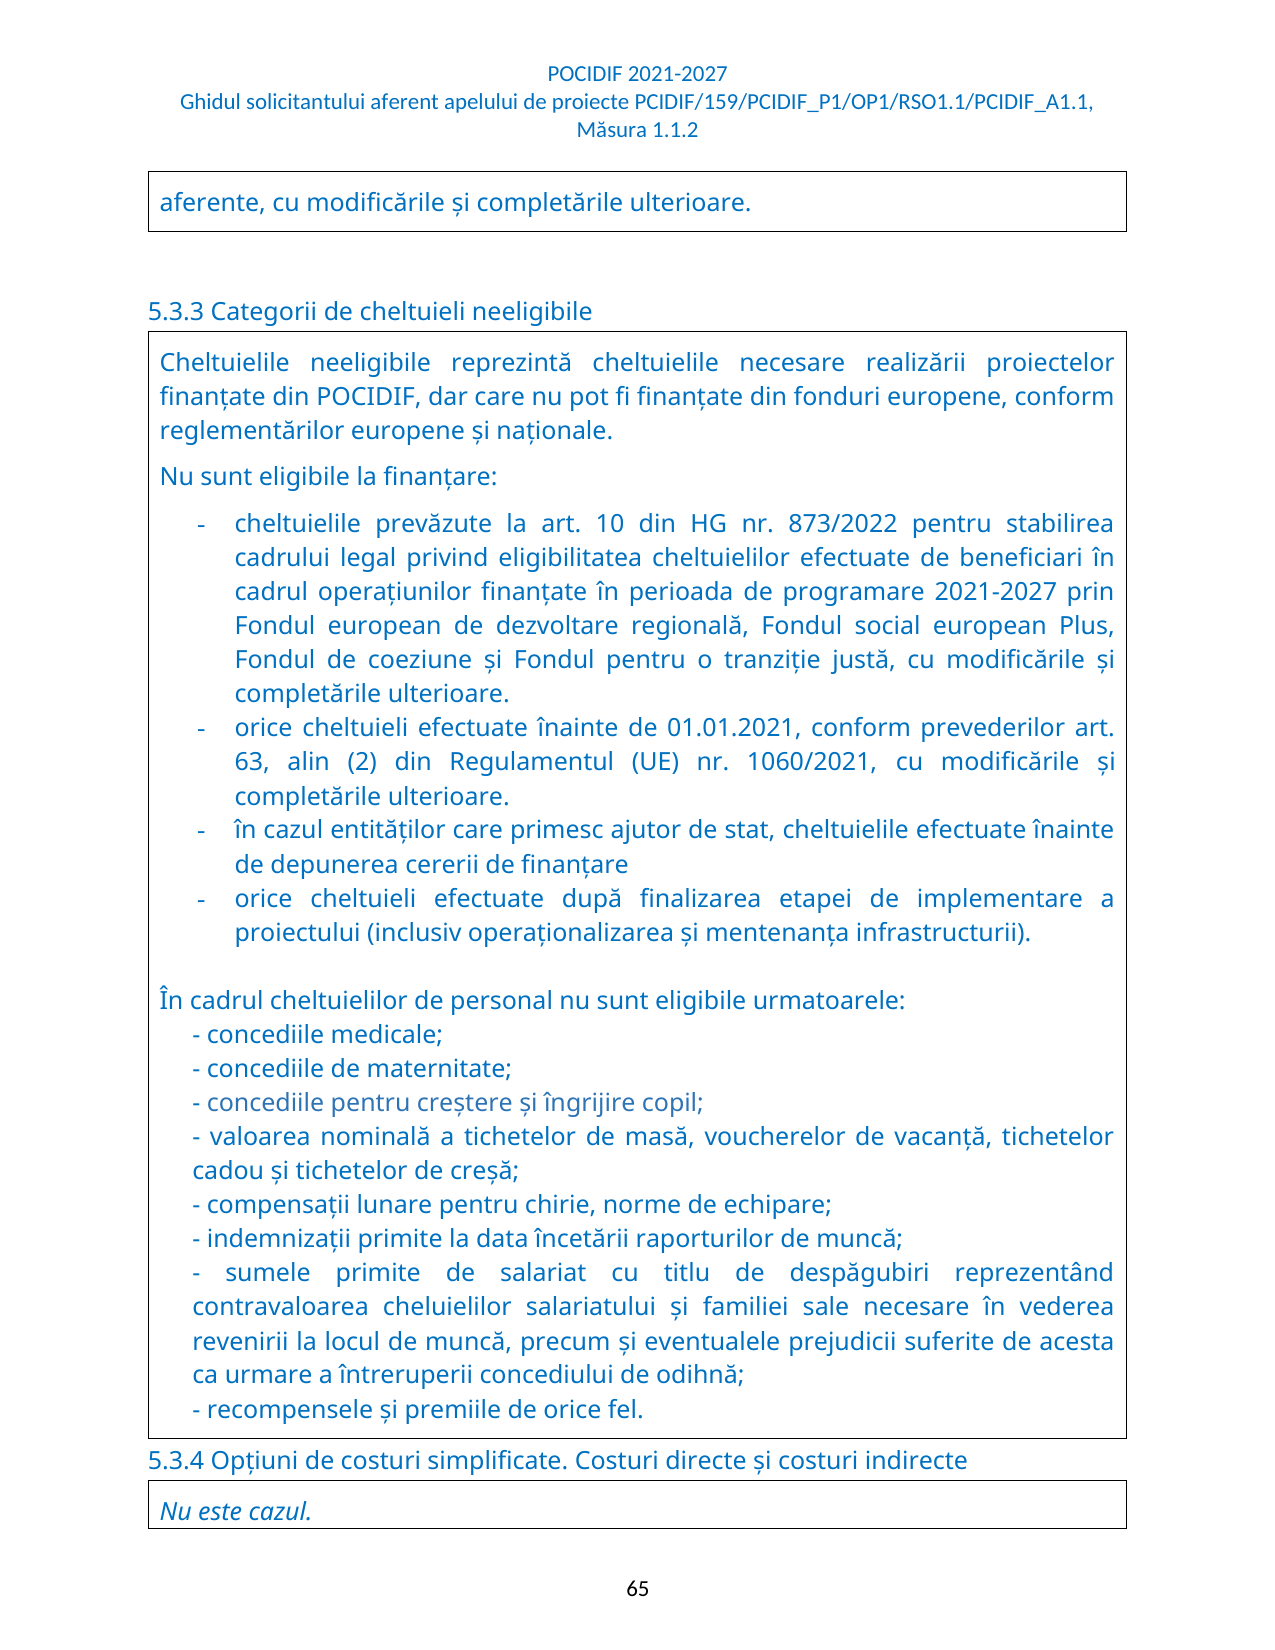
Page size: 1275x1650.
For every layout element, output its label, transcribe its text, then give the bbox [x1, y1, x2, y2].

subtitle 5.3.3 Categorii de cheltuieli neeligibile [148, 294, 1127, 328]
subtitle 5.3.4 Opțiuni de costuri simplificate. Costuri directe și costuri indirecte [148, 1443, 1127, 1477]
table_header Nu este cazul. [149, 1481, 1126, 1527]
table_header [149, 172, 1126, 231]
table_header Cheltuielile neeligibile reprezintă cheltuielile necesare realizării proiectelor finanțate din POCIDIF, dar care nu pot fi finanțate din fonduri europene, conform reglementărilor europene şi naționale. Nu sunt eligibile la finanțare: cheltuielile prevăzute la art. 10 din HG nr. 873/2022 pentru stabilirea cadrului legal privind eligibilitatea cheltuielilor efectuate de beneficiari în cadrul operațiunilor finanțate în perioada de programare 2021-2027 prin Fondul european de dezvoltare regională, Fondul social european Plus, Fondul de coeziune și Fondul pentru o tranziție justă, cu modificările și completările ulterioare. orice cheltuieli efectuate înainte de 01.01.2021, conform prevederilor art. 63, alin (2) din Regulamentul (UE) nr. 1060/2021, cu modificările și completările ulterioare. în cazul entităților care primesc ajutor de stat, cheltuielile efectuate înainte de depunerea cererii de finanțare orice cheltuieli efectuate după finalizarea etapei de implementare a proiectului (inclusiv operaționalizarea și mentenanța infrastructurii). În cadrul cheltuielilor de personal nu sunt eligibile urmatoarele: - concediile medicale; - concediile de maternitate; - concediile pentru creștere și îngrijire copil; - valoarea nominală a tichetelor de masă, voucherelor de vacanță, tichetelor cadou şi tichetelor de creşă; - compensații lunare pentru chirie, norme de echipare; - indemnizații primite la data încetării raporturilor de muncă; - sumele primite de salariat cu titlu de despăgubiri reprezentând contravaloarea cheluielilor salariatului și familiei sale necesare în vederea revenirii la locul de muncă, precum și eventualele prejudicii suferite de acesta ca urmare a întreruperii concediului de odihnă; - recompensele și premiile de orice fel. [149, 332, 1126, 1438]
